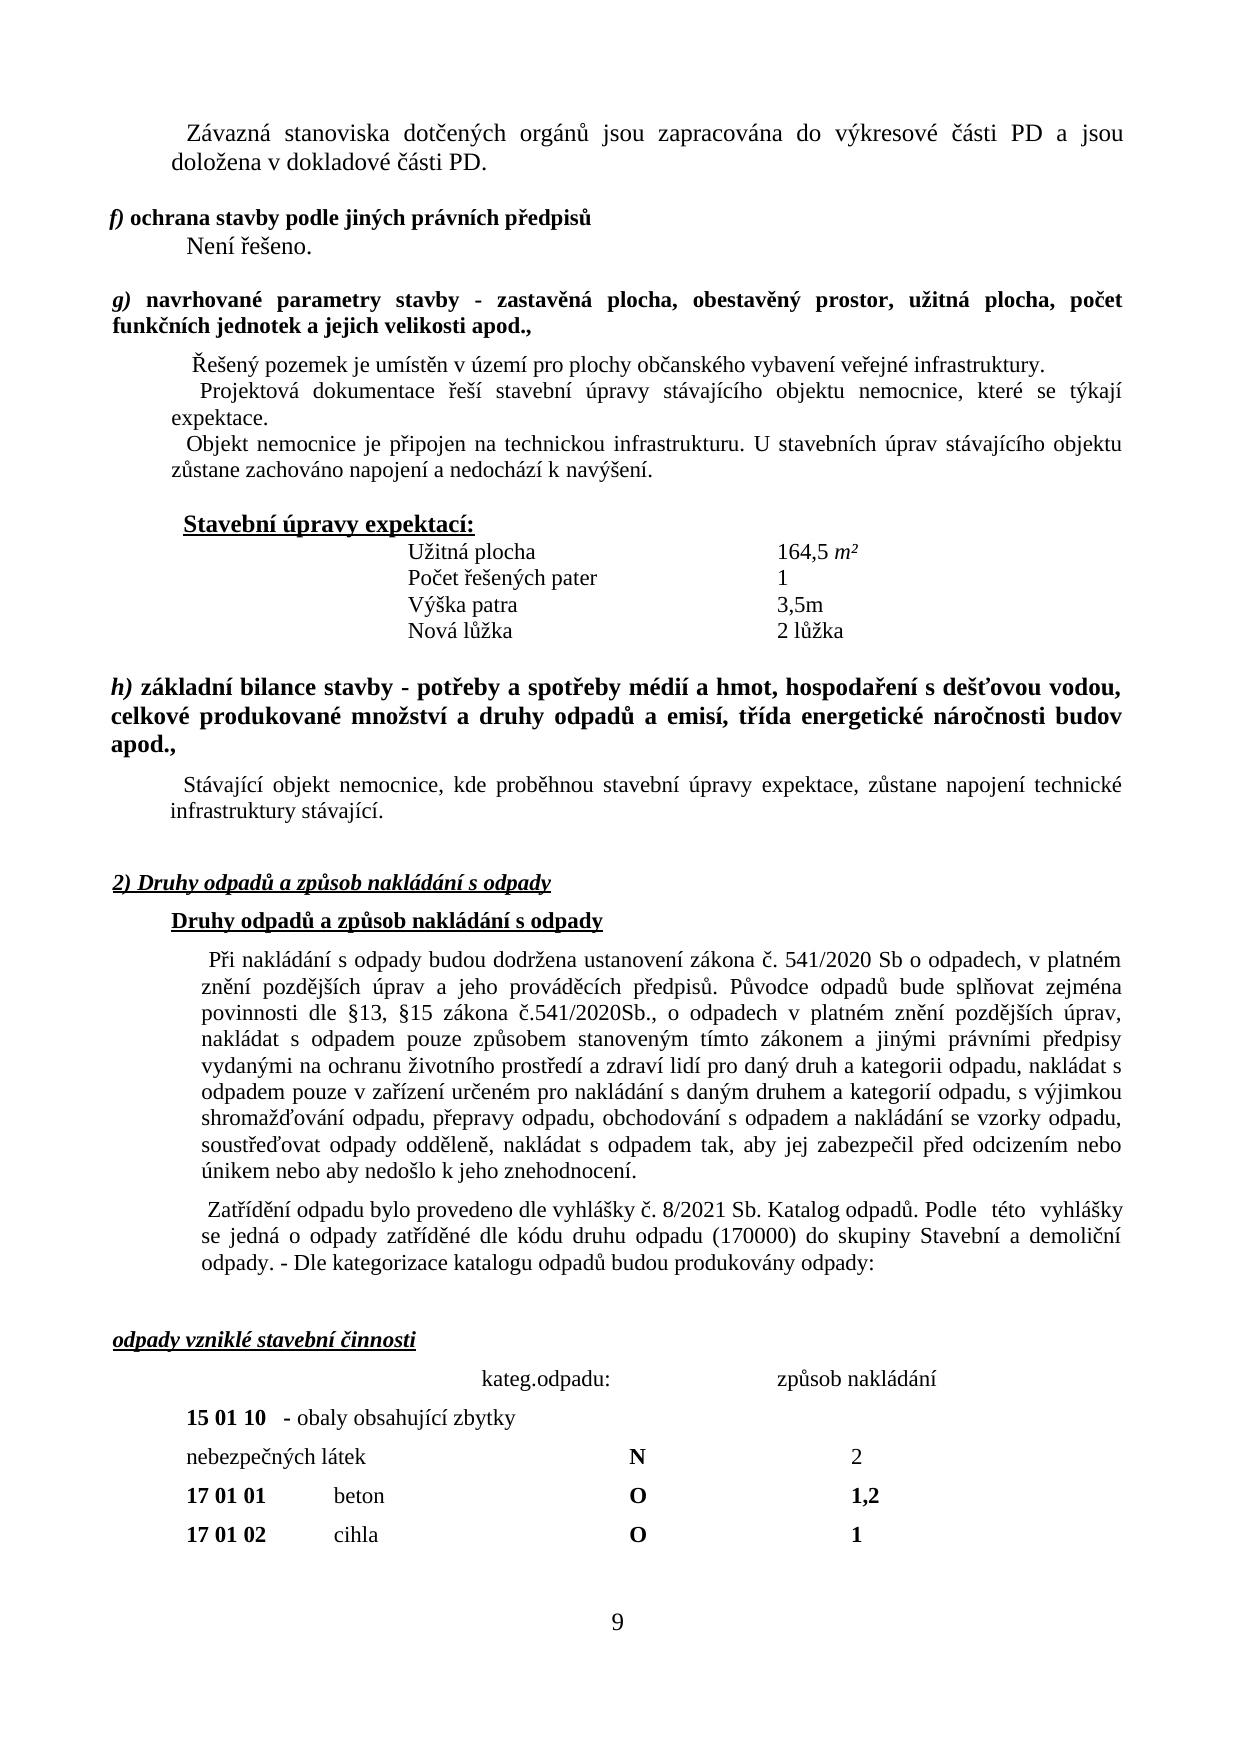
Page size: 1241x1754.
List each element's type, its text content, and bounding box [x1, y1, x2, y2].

text nebezpečných látek N 2 [112, 1443, 1123, 1469]
text f) ochrana stavby podle jiných právních předpisů [109, 204, 1123, 231]
text Užitná plocha 164,5 m² [378, 538, 1123, 564]
text Projektová dokumentace řeší stavební úpravy stávajícího objektu nemocnice, které se týkají expektace. [171, 377, 1123, 430]
text 15 01 10 - obaly obsahující zbytky [112, 1404, 1123, 1431]
text Druhy odpadů a způsob nakládání s odpady [171, 907, 1123, 934]
text Není řešeno. [171, 231, 1123, 259]
text Stavební úpravy expektací: [112, 509, 1123, 538]
text kateg.odpadu: způsob nakládání [112, 1365, 1123, 1392]
text Stávající objekt nemocnice, kde proběhnou stavební úpravy expektace, zůstane napojení technické infrastruktury stávající. [170, 771, 1123, 823]
text 2) Druhy odpadů a způsob nakládání s odpady [112, 869, 1123, 895]
text g) navrhované parametry stavby - zastavěná plocha, obestavěný prostor, užitná plocha, počet funkčních jednotek a jejich velikosti apod., [112, 286, 1123, 338]
text Nová lůžka 2 lůžka [172, 617, 1123, 643]
text odpady vzniklé stavební činnosti [112, 1326, 1123, 1353]
text Při nakládání s odpady budou dodržena ustanovení zákona č. 541/2020 Sb o odpadech, v platném znění pozdějších úprav a jeho prováděcích předpisů. Původce odpadů bude splňovat zejména povinnosti dle §13, §15 zákona č.541/2020Sb., o odpadech v platném znění pozdějších úprav, nakládat s odpadem pouze způsobem stanoveným tímto zákonem a jinými právními předpisy vydanými na ochranu životního prostředí a zdraví lidí pro daný druh a kategorii odpadu, nakládat s odpadem pouze v zařízení určeném pro nakládání s daným druhem a kategorií odpadu, s výjimkou shromažďování odpadu, přepravy odpadu, obchodování s odpadem a nakládání se vzorky odpadu, soustřeďovat odpady odděleně, nakládat s odpadem tak, aby jej zabezpečil před odcizením nebo únikem nebo aby nedošlo k jeho znehodnocení. [201, 946, 1123, 1183]
text Objekt nemocnice je připojen na technickou infrastrukturu. U stavebních úprav stávajícího objektu zůstane zachováno napojení a nedochází k navýšení. [171, 430, 1123, 483]
text Zatřídění odpadu bylo provedeno dle vyhlášky č. 8/2021 Sb. Katalog odpadů. Podle této vyhlášky se jedná o odpady zatříděné dle kódu druhu odpadu (170000) do skupiny Stavební a demoliční odpady. - Dle kategorizace katalogu odpadů budou produkovány odpady: [201, 1196, 1123, 1275]
text 17 01 02 cihla O 1 [112, 1521, 1123, 1547]
text h) základní bilance stavby - potřeby a spotřeby médií a hmot, hospodaření s dešťovou vodou, celkové produkované množství a druhy odpadů a emisí, třída energetické náročnosti budov apod., [111, 672, 1123, 758]
text 17 01 01 beton O 1,2 [112, 1482, 1123, 1508]
text Řešený pozemek je umístěn v území pro plochy občanského vybavení veřejné infrastruktury. [171, 351, 1123, 377]
text Závazná stanoviska dotčených orgánů jsou zapracována do výkresové části PD a jsou doložena v dokladové části PD. [171, 118, 1123, 176]
text Výška patra 3,5m [378, 591, 1123, 617]
text Počet řešených pater 1 [378, 564, 1123, 591]
